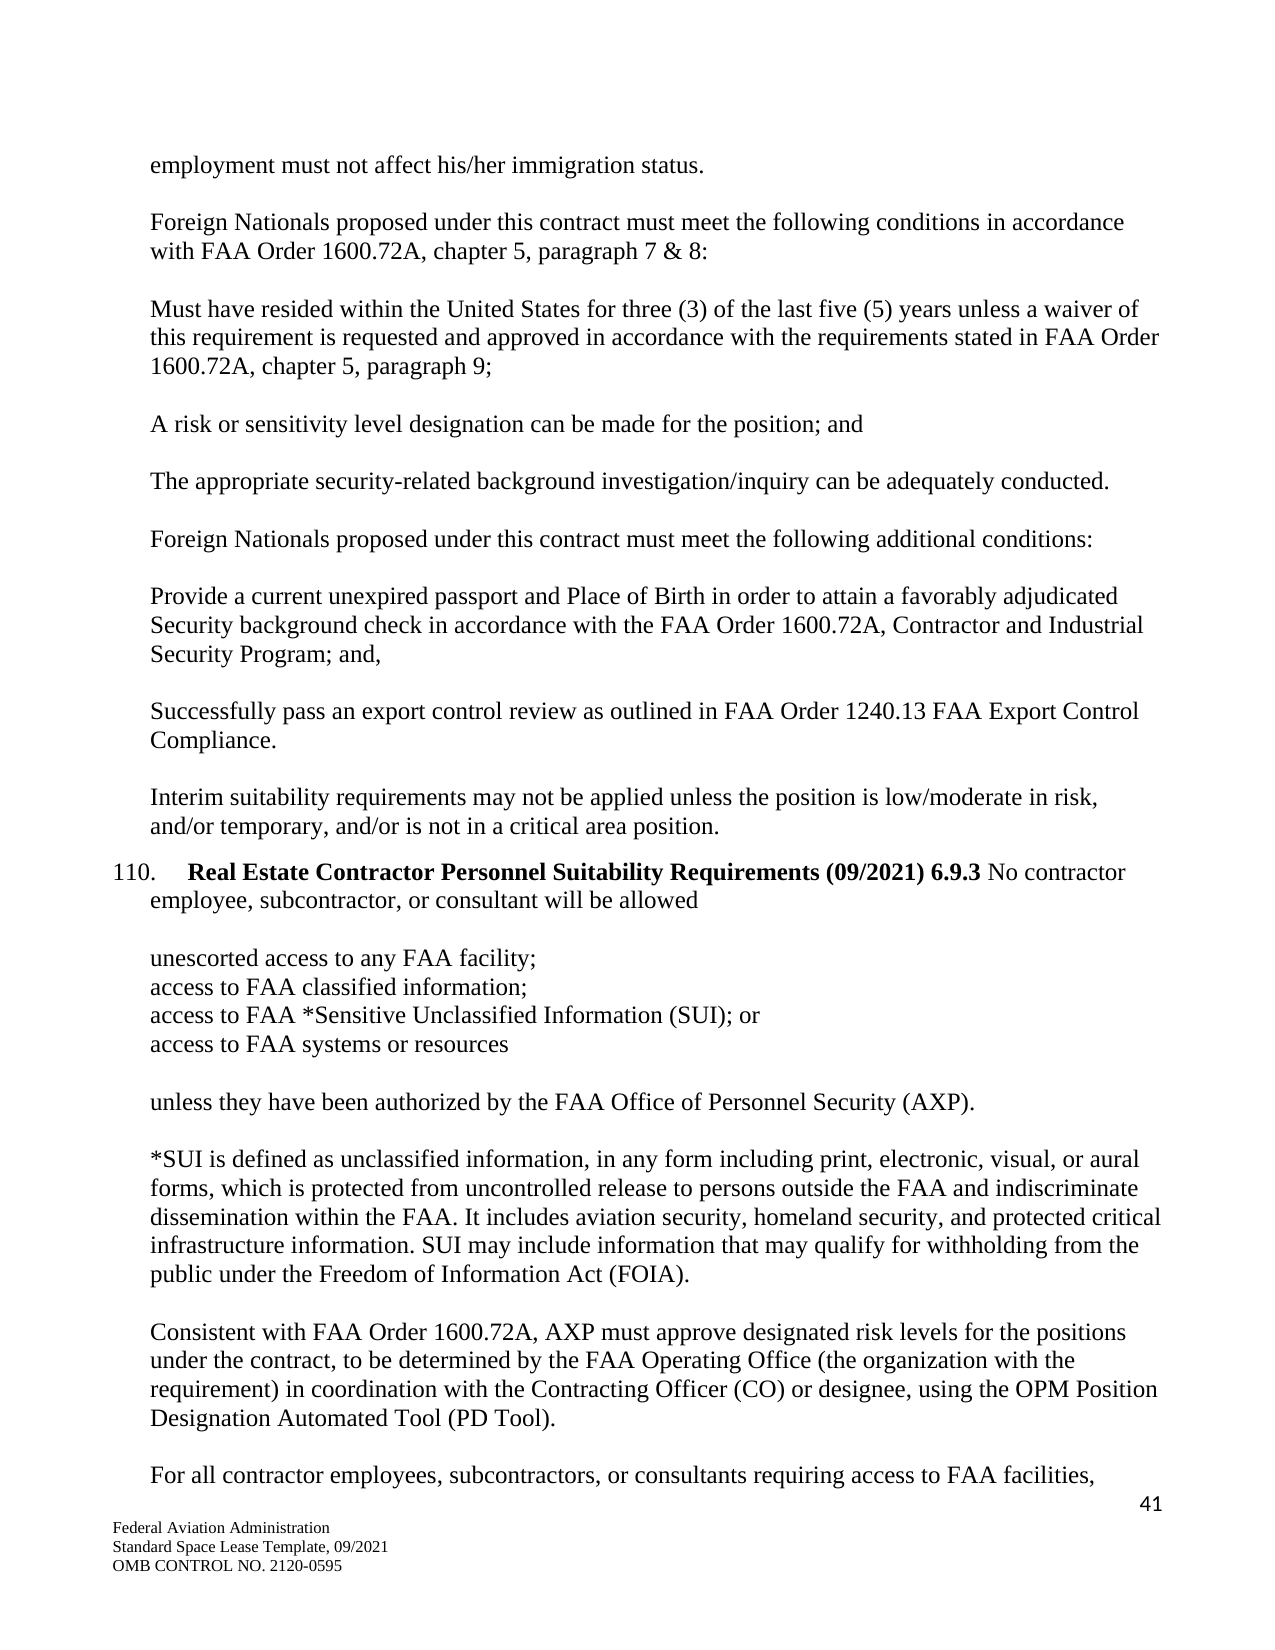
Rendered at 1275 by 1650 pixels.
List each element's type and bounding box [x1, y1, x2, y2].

list [112, 150, 1162, 840]
list [112, 857, 1162, 1489]
